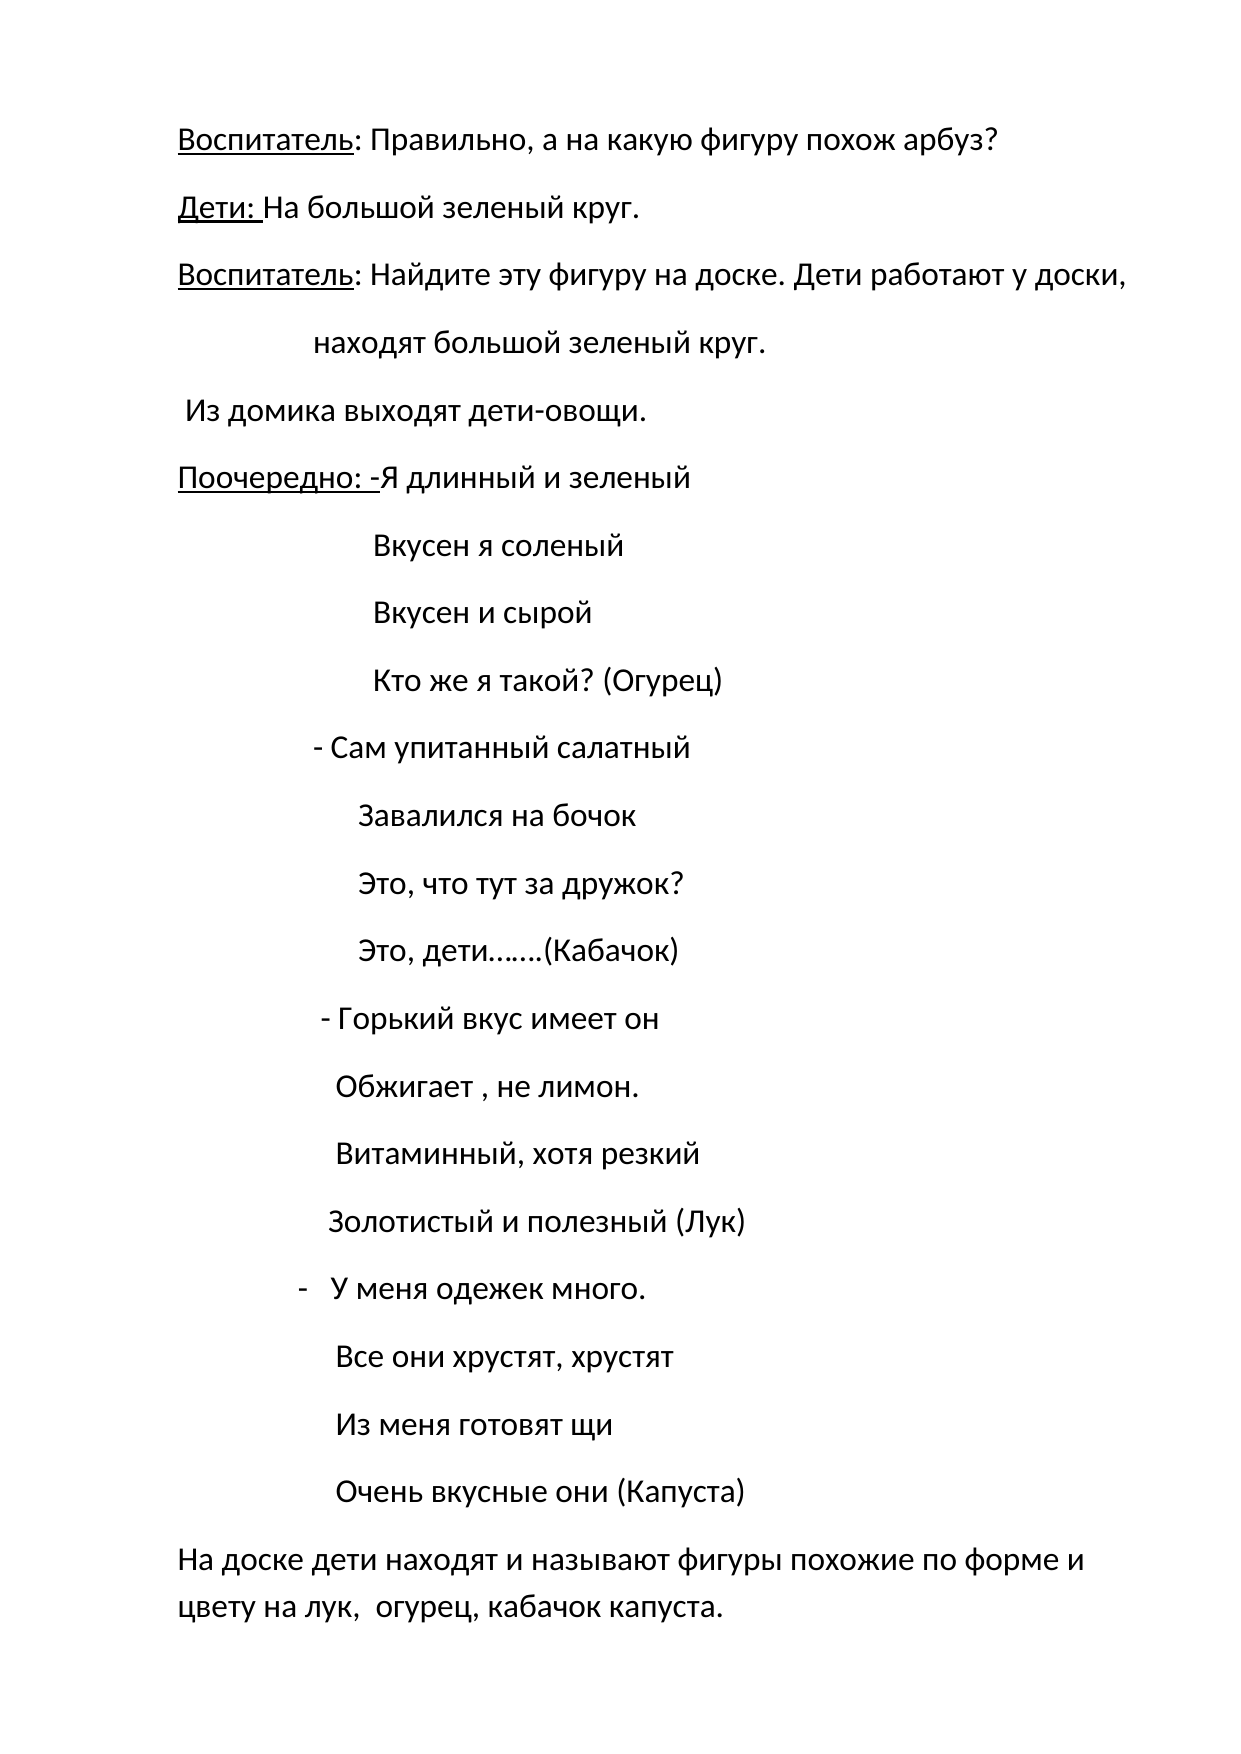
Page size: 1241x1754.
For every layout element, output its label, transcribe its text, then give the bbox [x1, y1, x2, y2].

text Кто же я такой? (Огурец) [177, 659, 1152, 700]
text Обжигает , не лимон. [177, 1064, 1152, 1105]
text Золотистый и полезный (Лук) [177, 1200, 1152, 1241]
text Дети: На большой зеленый круг. [177, 186, 1152, 226]
text Из домика выходят дети-овощи. [177, 388, 1152, 429]
text Воспитатель: Правильно, а на какую фигуру похож арбуз? [177, 118, 1152, 159]
text Очень вкусные они (Капуста) [177, 1470, 1152, 1511]
text Витаминный, хотя резкий [177, 1132, 1152, 1173]
text - У меня одежек много. [177, 1267, 1152, 1308]
text Все они хрустят, хрустят [177, 1335, 1152, 1376]
text Вкусен я соленый [177, 524, 1152, 564]
text Из меня готовят щи [177, 1403, 1152, 1443]
text Это, дети…….(Кабачок) [177, 929, 1152, 970]
text Воспитатель: Найдите эту фигуру на доске. Дети работают у доски, [177, 253, 1152, 294]
text Это, что тут за дружок? [177, 862, 1152, 902]
text Поочередно: -Я длинный и зеленый [177, 456, 1152, 497]
text Вкусен и сырой [177, 591, 1152, 632]
text Завалился на бочок [177, 794, 1152, 835]
text - Горький вкус имеет он [177, 997, 1152, 1038]
text - Сам упитанный салатный [177, 727, 1152, 767]
text На доске дети находят и называют фигуры похожие по форме и цвету на лук, огурец, кабачок капуста. [177, 1538, 1152, 1625]
text находят большой зеленый круг. [177, 321, 1152, 362]
